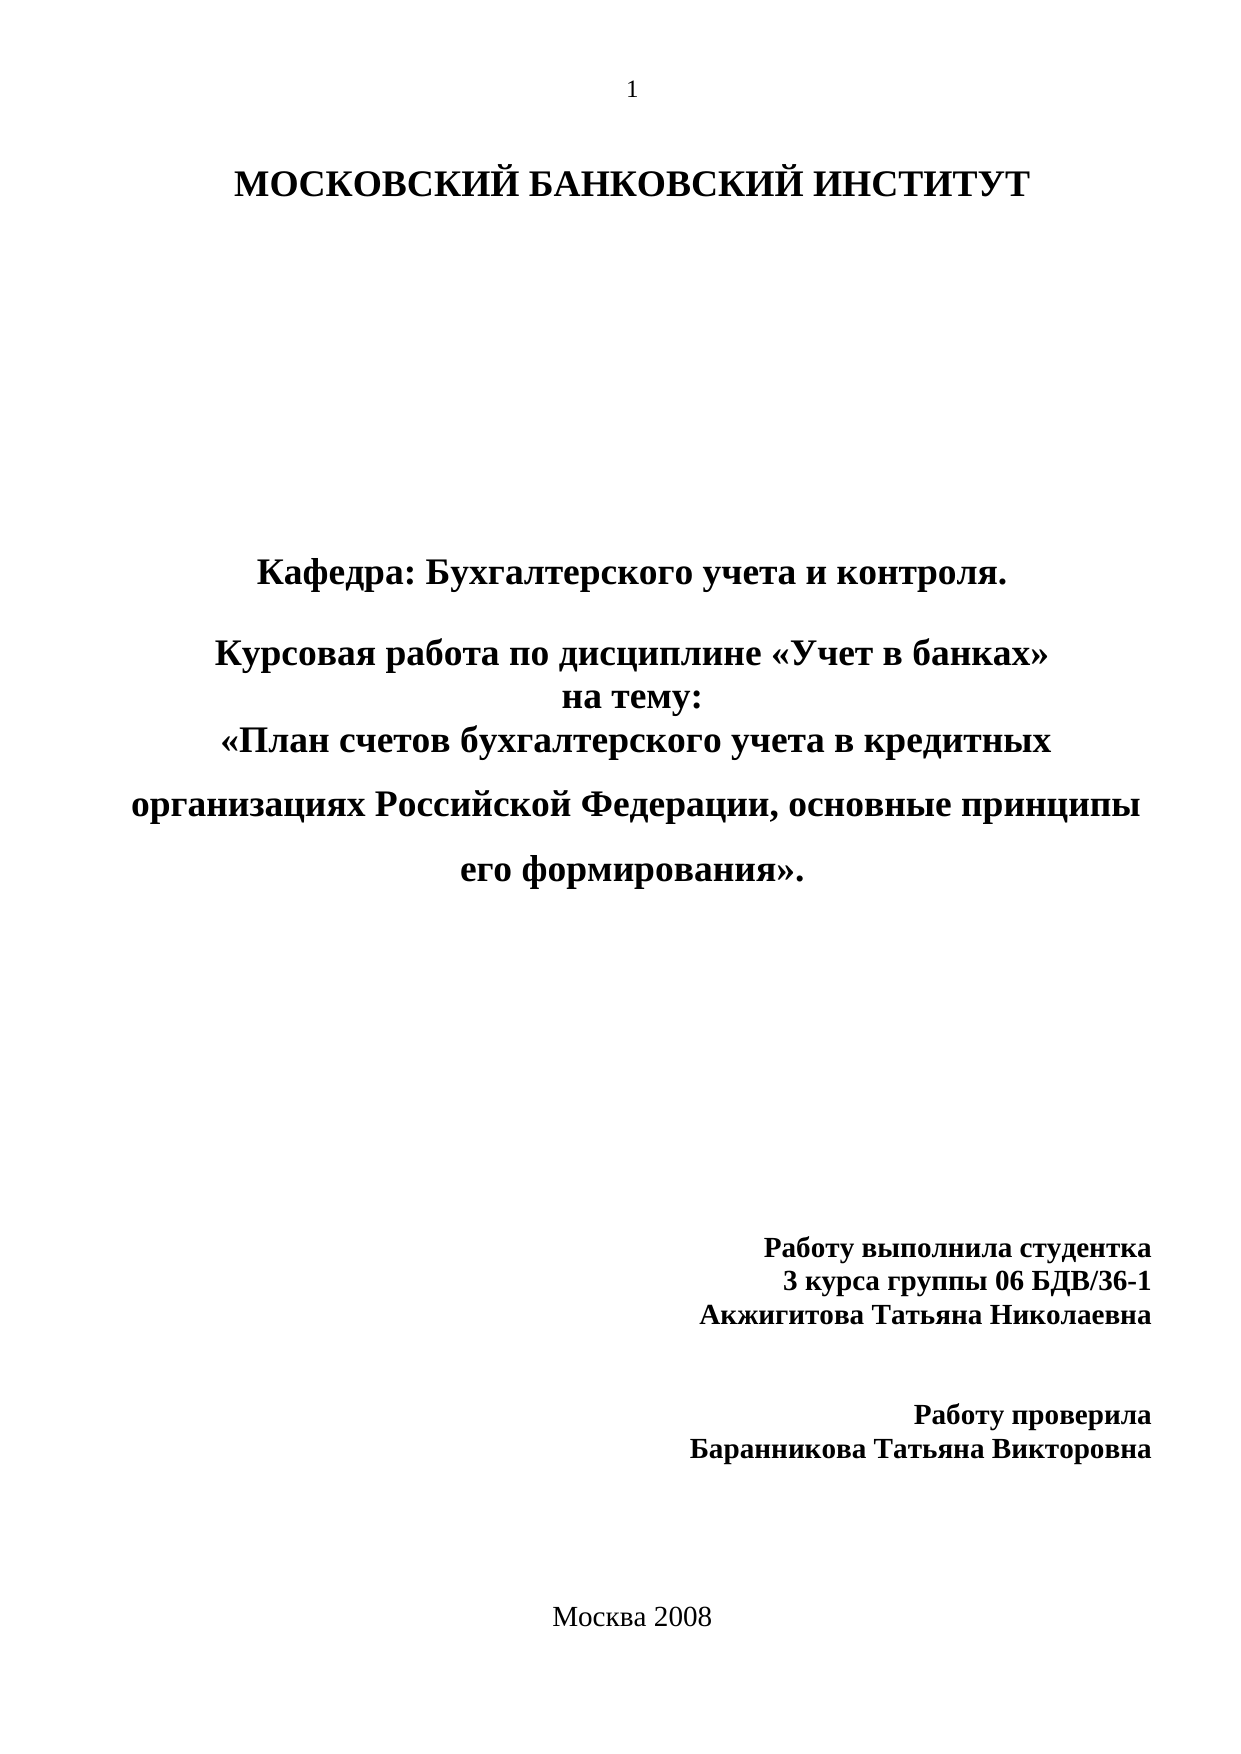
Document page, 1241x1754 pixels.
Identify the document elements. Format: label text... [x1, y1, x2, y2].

text Москва 2008 [112, 1599, 1152, 1632]
text Работу проверила [112, 1397, 1152, 1431]
text 3 курса группы 06 БДВ/36-1 [112, 1263, 1152, 1297]
text «План счетов бухгалтерского учета в кредитных [120, 717, 1152, 760]
text Кафедра: Бухгалтерского учета и контроля. [112, 549, 1152, 592]
text Курсовая работа по дисциплине «Учет в банках» [112, 631, 1152, 674]
text на тему: [112, 674, 1152, 717]
text организациях Российской Федерации, основные принципы [120, 782, 1152, 825]
text Работу выполнила студентка [112, 1230, 1152, 1263]
text Акжигитова Татьяна Николаевна [112, 1297, 1152, 1330]
text его формирования». [112, 846, 1152, 889]
text МОСКОВСКИЙ БАНКОВСКИЙ ИНСТИТУТ [112, 161, 1152, 204]
text Баранникова Татьяна Викторовна [112, 1431, 1152, 1464]
